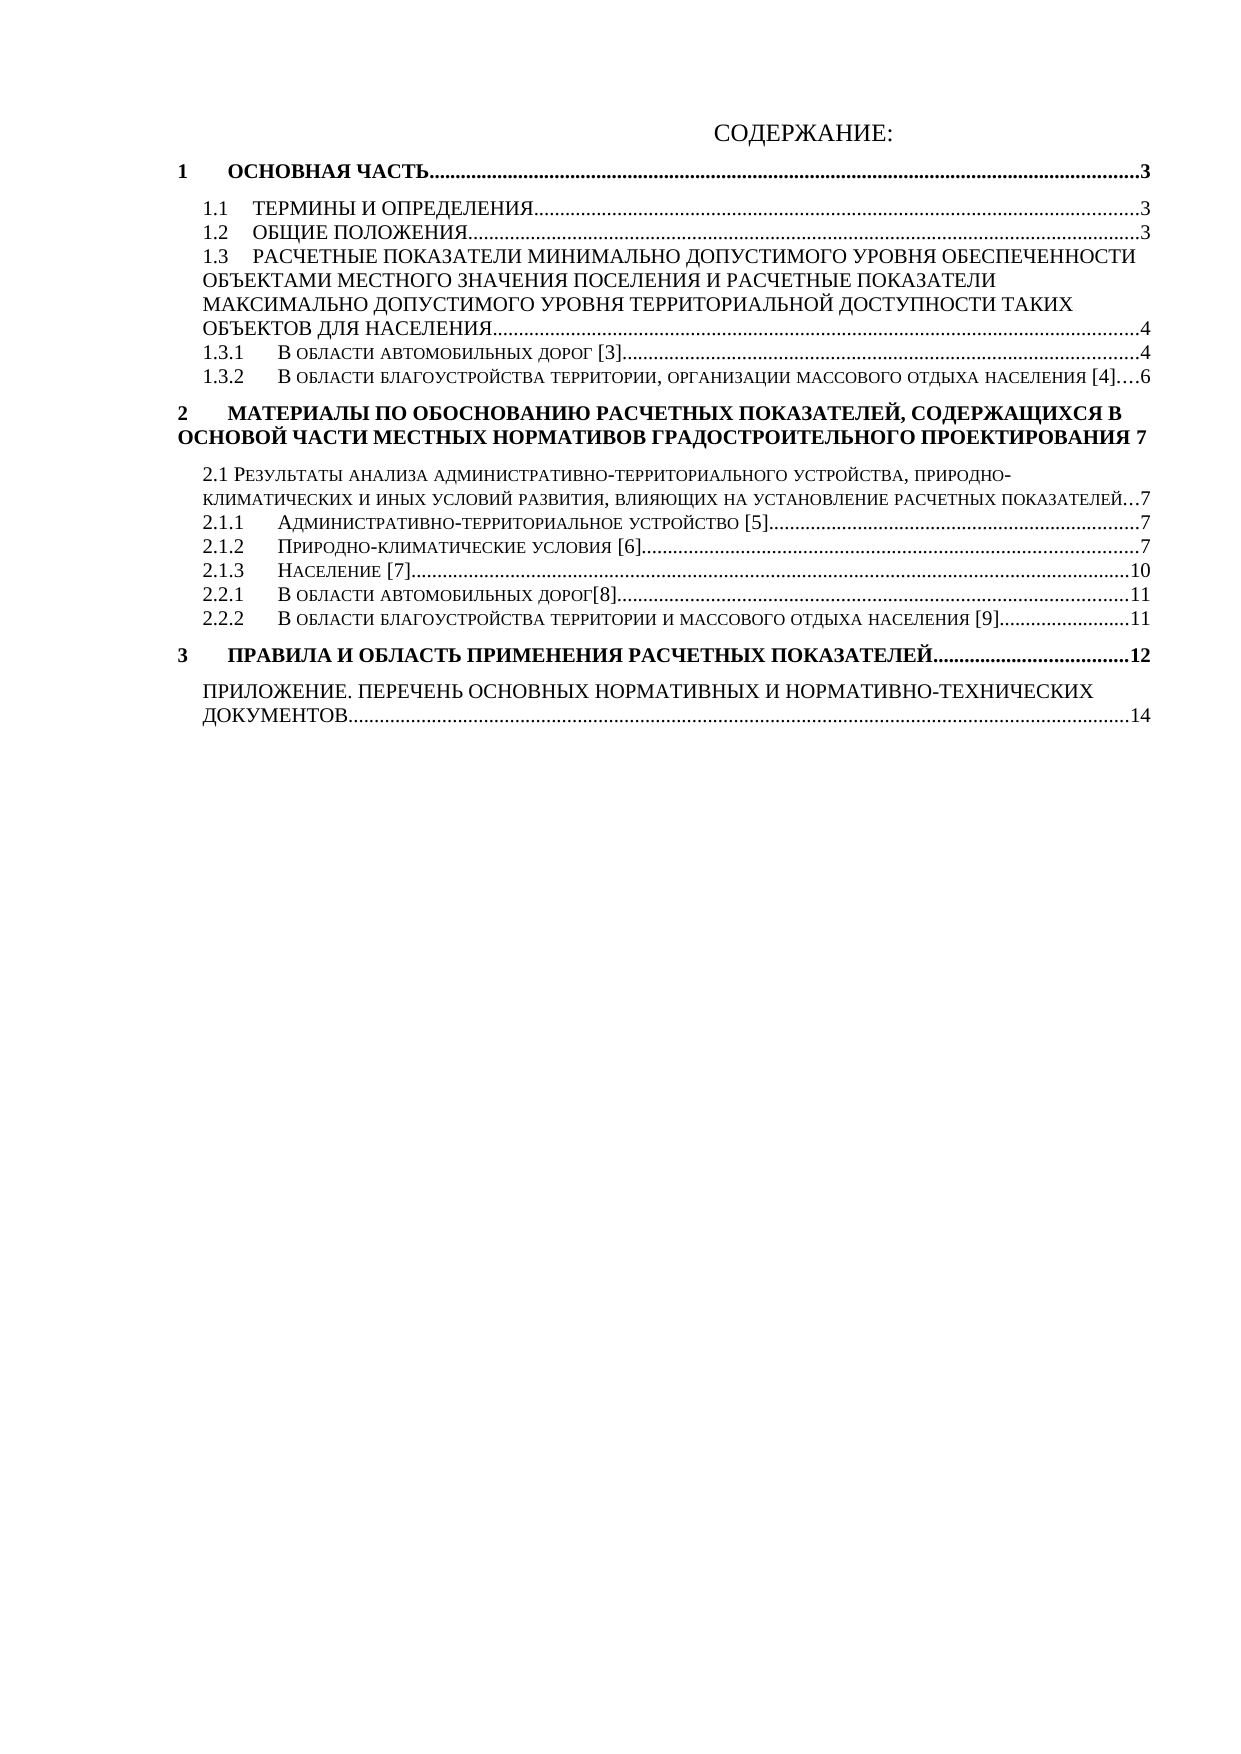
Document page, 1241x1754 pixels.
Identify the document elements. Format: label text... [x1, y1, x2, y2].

text 2.1.1 Административно-территориальное устройство [5] 7 [202, 510, 1152, 534]
text ПРИЛОЖЕНИЕ. перечень ОСНОВНЫХ нормативных и нормативно-технических документов 14 [202, 679, 1152, 727]
text 1.1 ТЕРМИНЫ И ОПРЕДЕЛЕНИЯ 3 [202, 196, 1152, 220]
text 1.2 ОБЩИЕ ПОЛОЖЕНИЯ 3 [202, 220, 1152, 244]
text 2.2.2 В области благоустройства территории и массового отдыха населения [9] 11 [202, 606, 1152, 630]
text 1.3.2 В области благоустройства территории, организации массового отдыха населения [4] 6 [202, 364, 1152, 388]
text 1.3.1 В области автомобильных дорог [3] 4 [202, 340, 1152, 364]
text 3 ПРАВИЛА И ОБЛАСТЬ ПРИМЕНЕНИЯ РАСЧЕТНЫХ ПОКАЗАТЕЛЕЙ 12 [177, 642, 1152, 667]
text СОДЕРЖАНИЕ: [456, 118, 1152, 147]
text 2.1 Результаты анализа административно-территориального устройства, природно-климатических и иных условий развития, влияющих на установление расчетных показателей 7 [202, 462, 1152, 510]
text 2.2.1 В области автомобильных дорог[8] 11 [202, 582, 1152, 606]
text 1.3 РАСЧЕТНЫЕ ПОКАЗАТЕЛИ МИНИМАЛЬНО ДОПУСТИМОГО УРОВНЯ ОБЕСПЕЧЕННОСТИ ОБЪЕКТАМИ МЕСТНОГО ЗНАЧЕНИЯ ПОСЕЛЕНИЯ И РАСЧЕТНЫЕ ПОКАЗАТЕЛИ МАКСИМАЛЬНО ДОПУСТИМОГО УРОВНЯ ТЕРРИТОРИАЛЬНОЙ ДОСТУПНОСТИ ТАКИХ ОБЪЕКТОВ ДЛЯ НАСЕЛЕНИЯ 4 [202, 244, 1152, 340]
text 1 ОСНОВНАЯ ЧАСТЬ 3 [177, 159, 1152, 183]
text 2 МАТЕРИАЛЫ ПО ОБОСНОВАНИЮ РАСЧЕТНЫХ ПОКАЗАТЕЛЕЙ, СОДЕРЖАЩИХСЯ В ОСНОВОЙ ЧАСТИ местных НОРМАТИВОВ ГРАДОСТРОИТЕЛЬНОГО ПРОЕКТИРОВАНИЯ 7 [177, 401, 1152, 449]
text 2.1.3 Население [7] 10 [202, 558, 1152, 582]
text 2.1.2 Природно-климатические условия [6] 7 [202, 534, 1152, 558]
